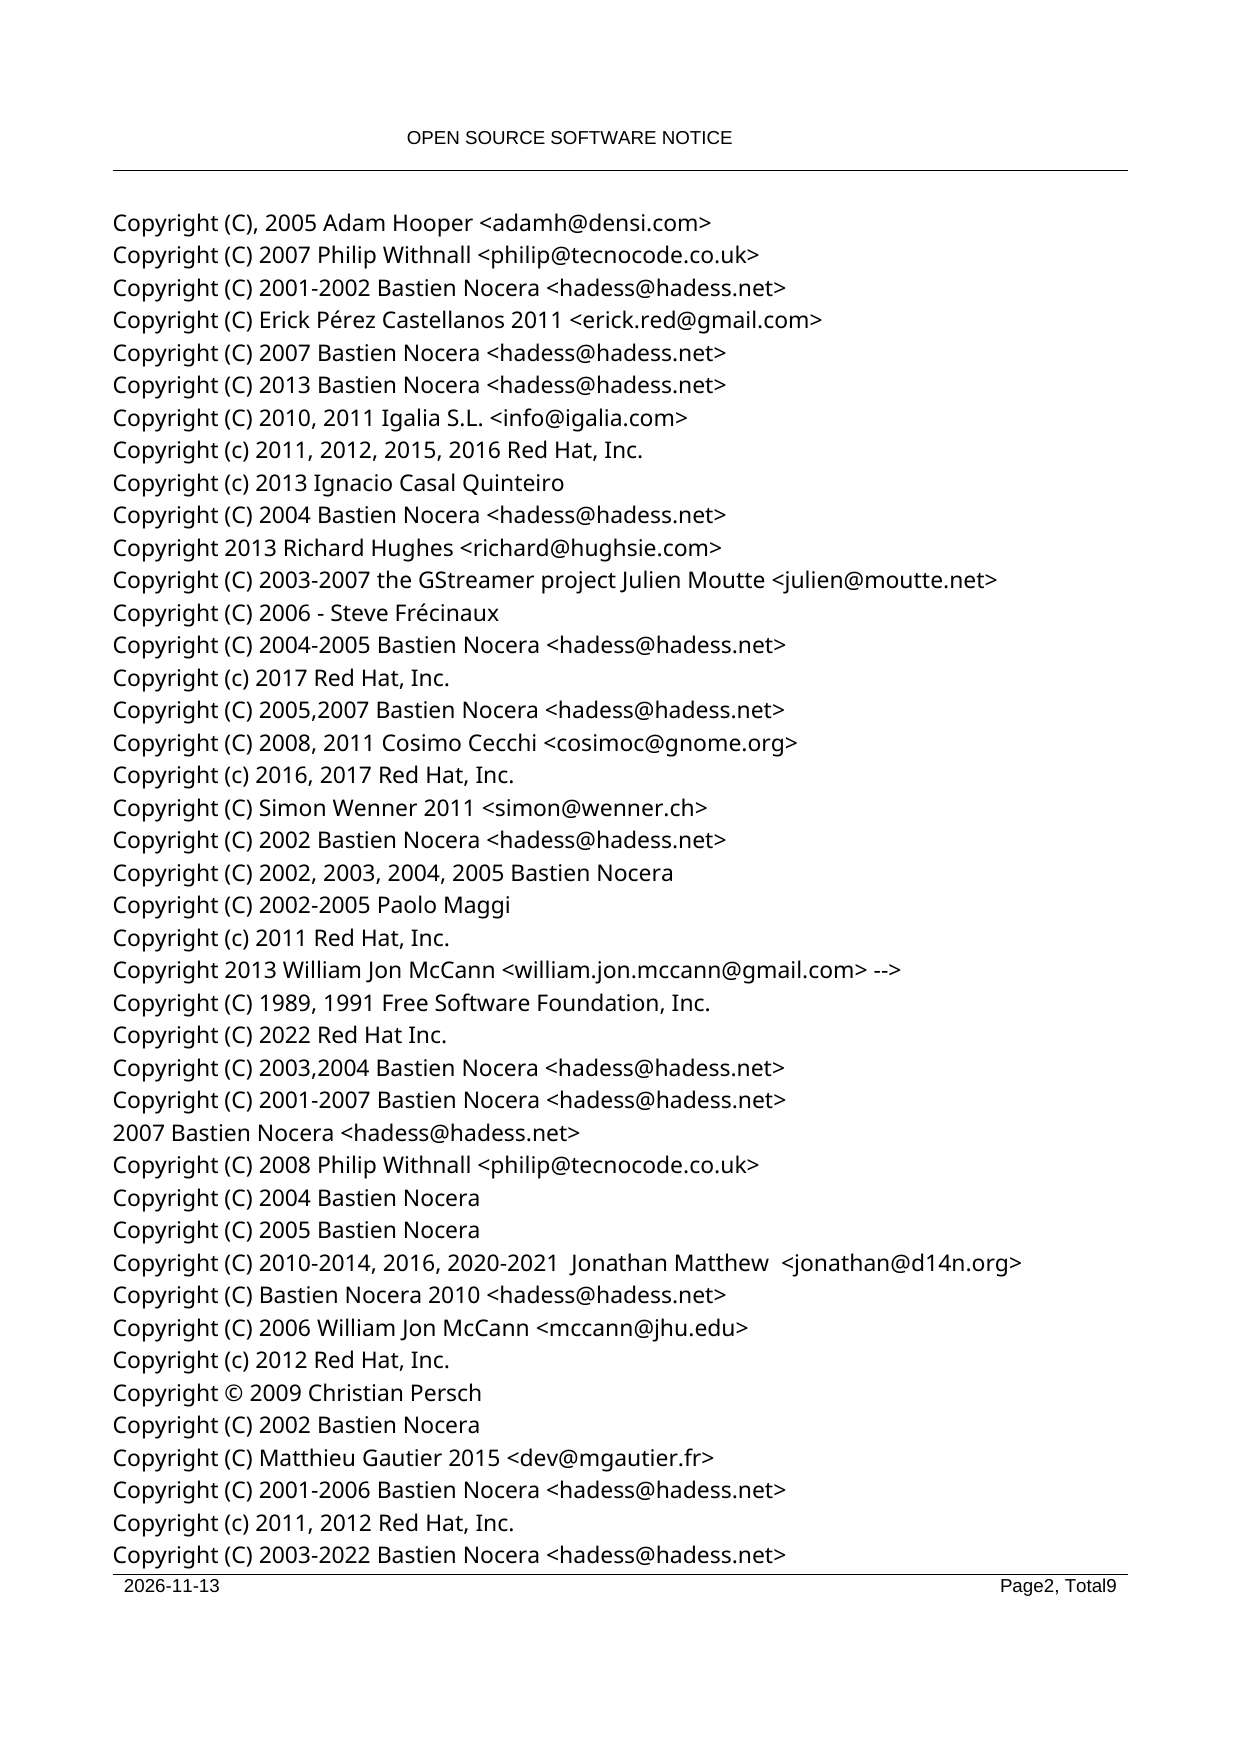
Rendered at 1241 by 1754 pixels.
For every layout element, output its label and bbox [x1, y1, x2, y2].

text [112, 206, 1128, 1571]
